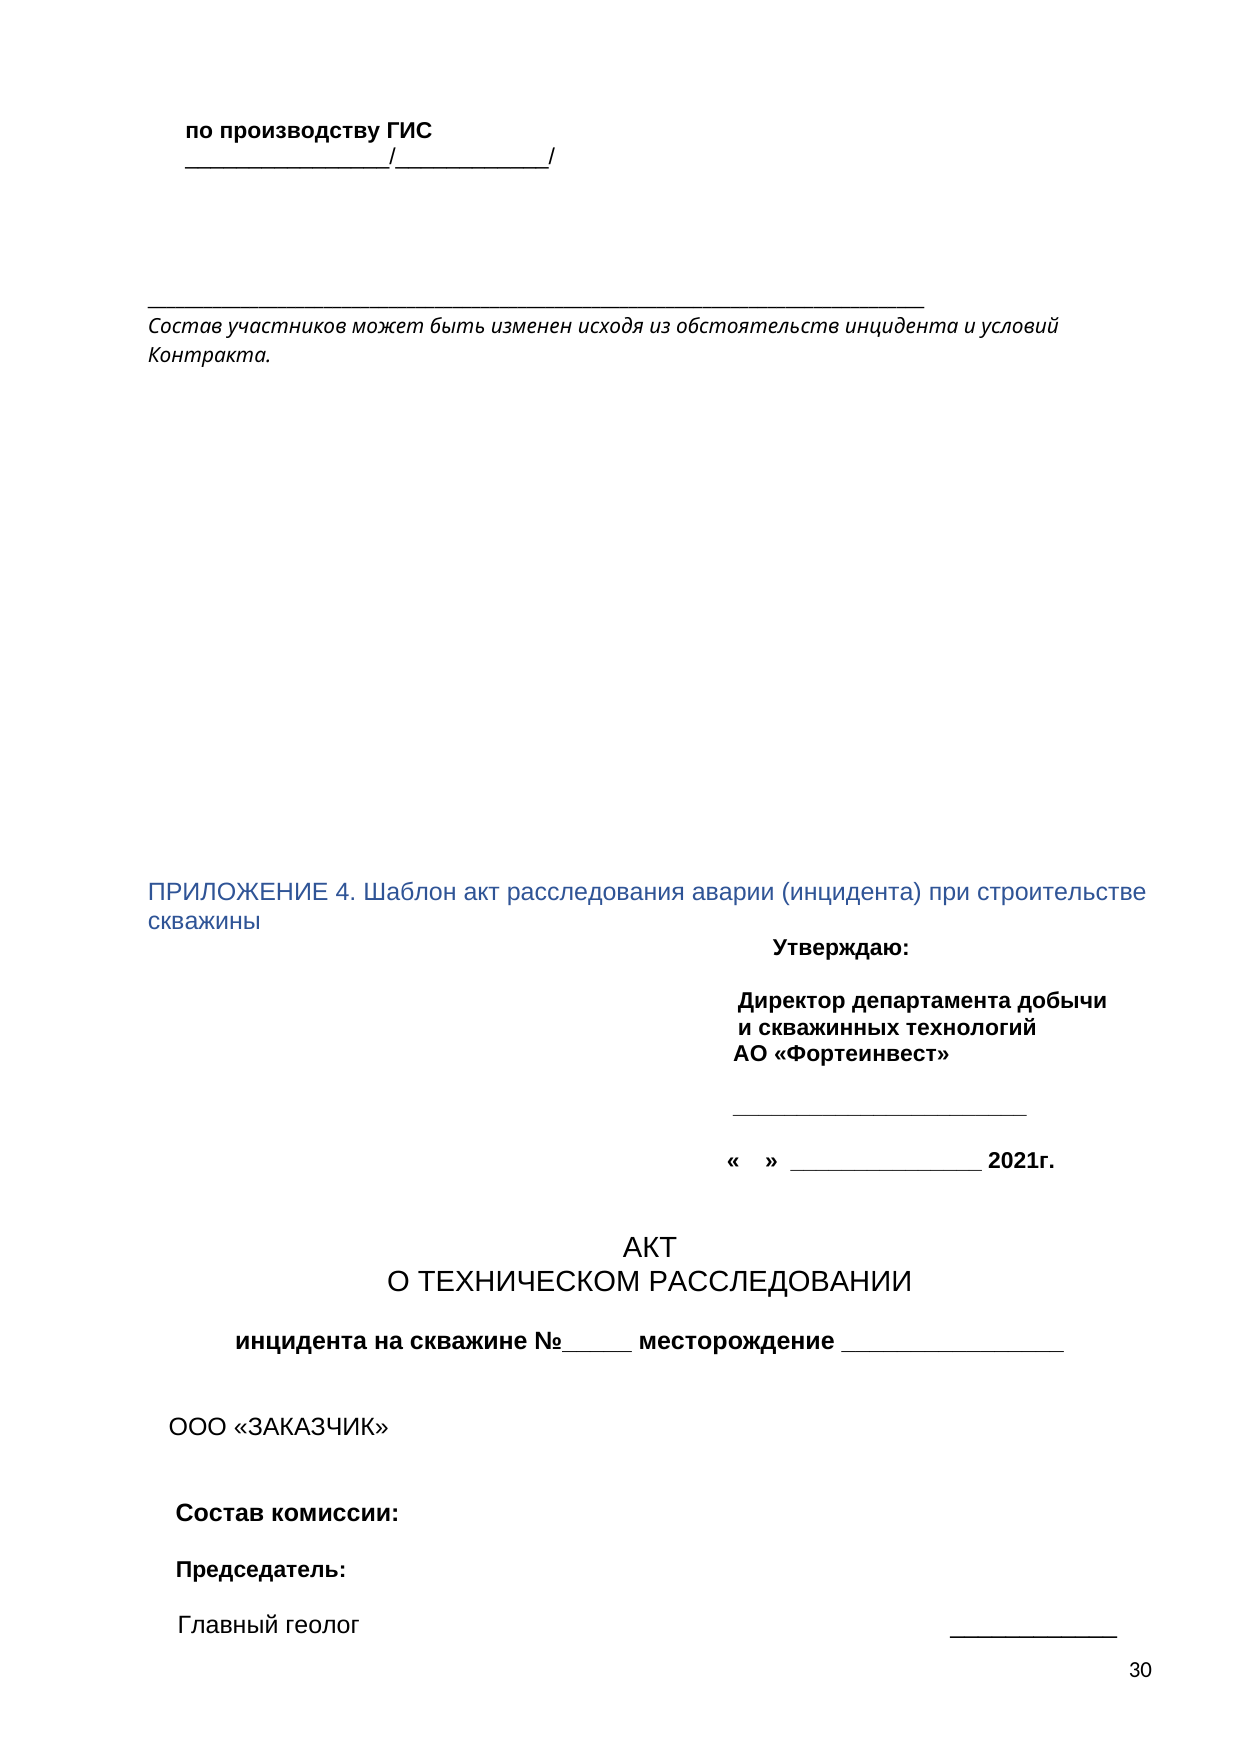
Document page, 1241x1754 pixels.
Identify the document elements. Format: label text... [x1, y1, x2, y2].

text АКТ [148, 1231, 1152, 1264]
text ____________________________________________________________________________________ [148, 283, 1152, 312]
text АО «Фортеинвест» [148, 1040, 1152, 1066]
text Главный геолог ____________ [177, 1611, 1152, 1639]
text ООО «ЗАКАЗЧИК» [148, 1412, 1152, 1441]
text Директор департамента добычи [148, 987, 1152, 1013]
text О ТЕХНИЧЕСКОМ РАССЛЕДОВАНИИ [148, 1264, 1152, 1298]
text Председатель: [148, 1556, 1152, 1582]
subtitle ПРИЛОЖЕНИЕ 4. Шаблон акт расследования аварии (инцидента) при строительстве скважины [148, 877, 1152, 934]
text инцидента на скважине №_____ месторождение ________________ [148, 1326, 1152, 1355]
text Состав участников может быть изменен исходя из обстоятельств инцидента и условий Контракта. [148, 312, 1152, 368]
text Утверждаю: [148, 934, 1152, 961]
text _______________________ [148, 1092, 1152, 1119]
text Состав комиссии: [148, 1498, 1152, 1527]
text по производству ГИС ________________/____________/ [185, 117, 1152, 169]
text « » _______________ 2021г. [148, 1147, 1152, 1174]
text и скважинных технологий [148, 1013, 1152, 1040]
